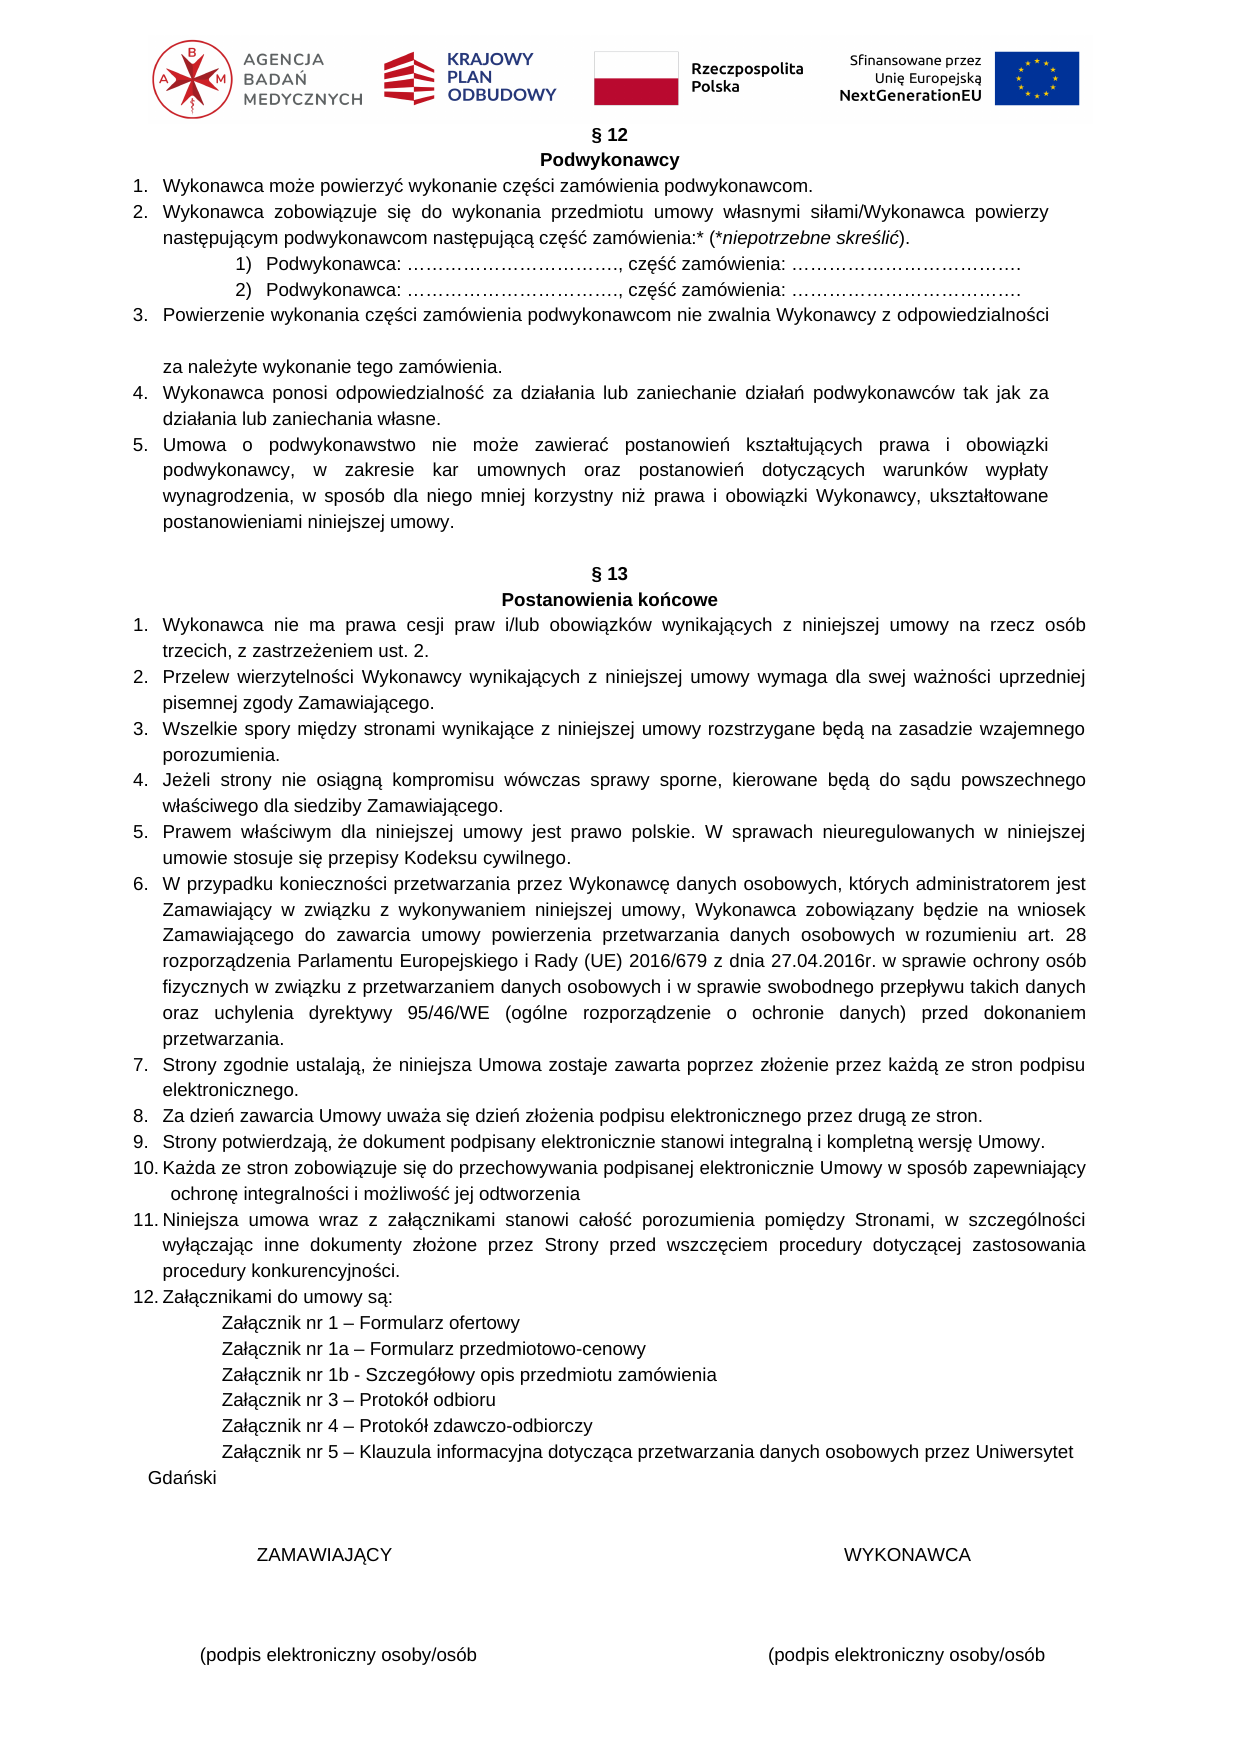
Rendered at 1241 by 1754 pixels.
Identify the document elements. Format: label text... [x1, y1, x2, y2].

list Niniejsza umowa wraz z załącznikami stanowi całość porozumienia pomiędzy Stronami, w szczególności wyłączając inne dokumenty złożone przez Strony przed wszczęciem procedury dotyczącej zastosowania procedury konkurencyjności. [133, 1208, 1087, 1282]
text Podwykonawcy [133, 149, 1087, 171]
list Prawem właściwym dla niniejszej umowy jest prawo polskie. W sprawach nieuregulowanych w niniejszej umowie stosuje się przepisy Kodeksu cywilnego. [133, 821, 1087, 868]
list Załącznikami do umowy są: [133, 1286, 1087, 1307]
text Załącznik nr 3 – Protokół odbioru [148, 1389, 1092, 1411]
text Załącznik nr 1 – Formularz ofertowy [148, 1312, 1092, 1333]
list Powierzenie wykonania części zamówienia podwykonawcom nie zwalnia Wykonawcy z odpowiedzialności za należyte wykonanie tego zamówienia. [133, 304, 1049, 377]
list Wykonawca nie ma prawa cesji praw i/lub obowiązków wynikających z niniejszej umowy na rzecz osób trzecich, z zastrzeżeniem ust. 2. [133, 614, 1087, 662]
text Załącznik nr 5 – Klauzula informacyjna dotycząca przetwarzania danych osobowych przez Uniwersytet Gdański [148, 1441, 1092, 1488]
text Załącznik nr 4 – Protokół zdawczo-odbiorczy [148, 1415, 1092, 1437]
list Każda ze stron zobowiązuje się do przechowywania podpisanej elektronicznie Umowy w sposób zapewniający ochronę integralności i możliwość jej odtworzenia [133, 1157, 1087, 1204]
text § 13 [133, 563, 1087, 584]
text Postanowienia końcowe [133, 588, 1087, 610]
list Wykonawca ponosi odpowiedzialność za działania lub zaniechanie działań podwykonawców tak jak za działania lub zaniechania własne. [133, 382, 1049, 429]
list Strony potwierdzają, że dokument podpisany elektronicznie stanowi integralną i kompletną wersję Umowy. [133, 1131, 1087, 1152]
list Wykonawca zobowiązuje się do wykonania przedmiotu umowy własnymi siłami/Wykonawca powierzy następującym podwykonawcom następującą część zamówienia:* (*niepotrzebne skreślić). [133, 201, 1049, 248]
list W przypadku konieczności przetwarzania przez Wykonawcę danych osobowych, których administratorem jest Zamawiający w związku z wykonywaniem niniejszej umowy, Wykonawca zobowiązany będzie na wniosek Zamawiającego do zawarcia umowy powierzenia przetwarzania danych osobowych w rozumieniu art. 28 rozporządzenia Parlamentu Europejskiego i Rady (UE) 2016/679 z dnia 27.04.2016r. w sprawie ochrony osób fizycznych w związku z przetwarzaniem danych osobowych i w sprawie swobodnego przepływu takich danych oraz uchylenia dyrektywy 95/46/WE (ogólne rozporządzenie o ochronie danych) przed dokonaniem przetwarzania. [133, 873, 1087, 1049]
list Wykonawca może powierzyć wykonanie części zamówienia podwykonawcom. [133, 175, 1049, 197]
text Załącznik nr 1a – Formularz przedmiotowo-cenowy [148, 1338, 1092, 1359]
text § 12 [133, 123, 1087, 145]
list Podwykonawca: ……………………………., część zamówienia: ………………………………. [235, 253, 1095, 274]
list Podwykonawca: ……………………………., część zamówienia: ………………………………. [235, 278, 1095, 300]
list Przelew wierzytelności Wykonawcy wynikających z niniejszej umowy wymaga dla swej ważności uprzedniej pisemnej zgody Zamawiającego. [133, 666, 1087, 713]
list Jeżeli strony nie osiągną kompromisu wówczas sprawy sporne, kierowane będą do sądu powszechnego właściwego dla siedziby Zamawiającego. [133, 769, 1087, 817]
text ZAMAWIAJĄCY WYKONAWCA [148, 1544, 1092, 1566]
list Umowa o podwykonawstwo nie może zawierać postanowień kształtujących prawa i obowiązki podwykonawcy, w zakresie kar umownych oraz postanowień dotyczących warunków wypłaty wynagrodzenia, w sposób dla niego mniej korzystny niż prawa i obowiązki Wykonawcy, ukształtowane postanowieniami niniejszej umowy. [133, 433, 1049, 532]
text (podpis elektroniczny osoby/osób (podpis elektroniczny osoby/osób [148, 1643, 1092, 1665]
picture [147, 35, 1093, 124]
list Za dzień zawarcia Umowy uważa się dzień złożenia podpisu elektronicznego przez drugą ze stron. [133, 1105, 1087, 1127]
list Wszelkie spory między stronami wynikające z niniejszej umowy rozstrzygane będą na zasadzie wzajemnego porozumienia. [133, 718, 1087, 765]
text Załącznik nr 1b - Szczegółowy opis przedmiotu zamówienia [148, 1363, 1092, 1385]
list Strony zgodnie ustalają, że niniejsza Umowa zostaje zawarta poprzez złożenie przez każdą ze stron podpisu elektronicznego. [133, 1053, 1087, 1101]
